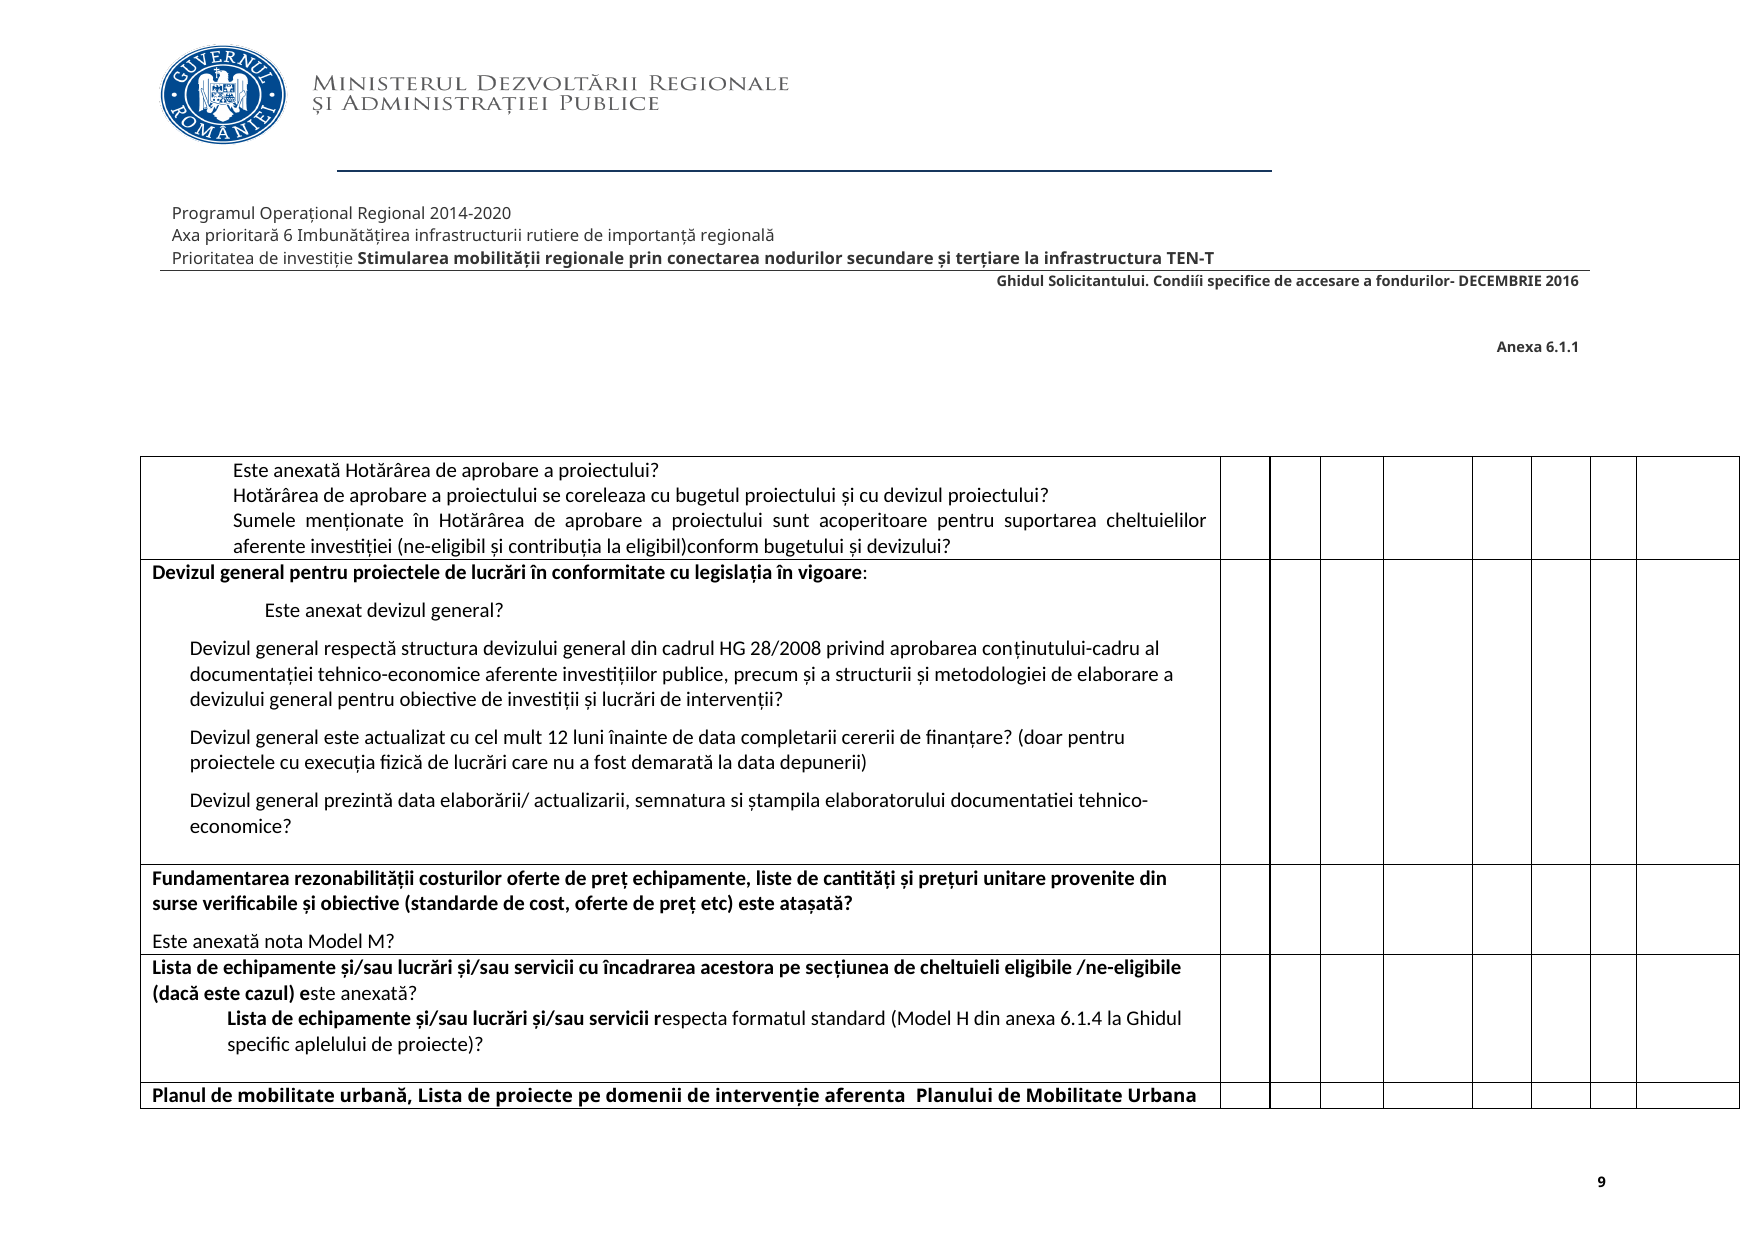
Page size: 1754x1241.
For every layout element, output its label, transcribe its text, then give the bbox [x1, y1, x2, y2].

picture [159, 44, 790, 145]
table_cell [1384, 865, 1472, 953]
table_cell [1321, 955, 1383, 1082]
table_cell [1532, 560, 1590, 864]
table_cell [1473, 865, 1531, 953]
table_cell [1321, 457, 1383, 558]
table_cell [1591, 457, 1636, 558]
table_cell [1384, 1083, 1472, 1108]
table_cell [1384, 560, 1472, 864]
table_cell Devizul general pentru proiectele de lucrări în conformitate cu legislația în vigoare: Este anexat devizul general? Devizul general respectă structura devizului general din cadrul HG 28/2008 privind aprobarea conţinutului-cadru al documentaţiei tehnico-economice aferente investiţiilor publice, precum şi a structurii şi metodologiei de elaborare a devizului general pentru obiective de investiţii şi lucrări de intervenţii? Devizul general este actualizat cu cel mult 12 luni înainte de data completarii cererii de finanțare? (doar pentru proiectele cu execuția fizică de lucrări care nu a fost demarată la data depunerii) Devizul general prezintă data elaborării/ actualizarii, semnatura si ştampila elaboratorului documentatiei tehnico-economice? [141, 560, 1220, 864]
table_cell [1591, 955, 1636, 1082]
table_cell [1221, 560, 1269, 864]
table_cell Hotărârea solicitantului (şi hotărârile partenerilor dacă este cazul), de aprobarea a proiectului- doar pentru proiectele de investiţii pentru care execuţia de lucrări a fost demarată înainte de depunerea cererii de finanțare însă investitiile nu au fost încheiate în mod fizic, precum și în cazul în care lucrările nu au fost implementate integral înainte de depunerea cererii de finanțare. Acest document se depune și în cazul în care s-a atribuit contractul de lucrări înainte de depunerea cererii de finanţare. Este anexată Hotărârea de aprobare a proiectului? Hotărârea de aprobare a proiectului se coreleaza cu bugetul proiectului și cu devizul proiectului? Sumele menționate în Hotărârea de aprobare a proiectului sunt acoperitoare pentru suportarea cheltuielilor aferente investiţiei (ne-eligibil şi contribuţia la eligibil)conform bugetului și devizului? [141, 457, 1220, 558]
table_cell [1221, 955, 1269, 1082]
table_cell [1221, 457, 1269, 558]
table_cell [1473, 1083, 1531, 1108]
table_cell [1637, 560, 1739, 864]
table_cell [1591, 865, 1636, 953]
table_cell [1271, 560, 1320, 864]
table_cell [1271, 457, 1320, 558]
table_cell [1321, 865, 1383, 953]
table_cell Lista de echipamente și/sau lucrări și/sau servicii cu încadrarea acestora pe secțiunea de cheltuieli eligibile /ne-eligibile (dacă este cazul) este anexată? Lista de echipamente și/sau lucrări și/sau servicii respecta formatul standard (Model H din anexa 6.1.4 la Ghidul specific aplelului de proiecte)? [141, 955, 1220, 1082]
table_cell [1637, 1083, 1739, 1108]
table_cell [1532, 865, 1590, 953]
table_cell [1221, 1083, 1269, 1108]
table_cell Fundamentarea rezonabilităţii costurilor oferte de preț echipamente, liste de cantități și prețuri unitare provenite din surse verificabile și obiective (standarde de cost, oferte de preț etc) este atașată? Este anexată nota Model M? [141, 865, 1220, 953]
table_cell [1637, 865, 1739, 953]
table_cell [1384, 955, 1472, 1082]
table_cell Planul de mobilitate urbană, Lista de proiecte pe domenii de intervenție aferenta Planului de Mobilitate Urbana Durabila sau Planul de actiune aferent Planului de Mobilitate Urban, dacă este cazul, este anexat? [141, 1083, 1220, 1108]
table_cell [1271, 955, 1320, 1082]
table_cell [1473, 560, 1531, 864]
table_cell [1473, 457, 1531, 558]
table_cell [1637, 457, 1739, 558]
table_cell [1271, 865, 1320, 953]
table_cell [1271, 1083, 1320, 1108]
table_cell [1637, 955, 1739, 1082]
table_cell [1532, 1083, 1590, 1108]
table_cell [1321, 1083, 1383, 1108]
table_cell [1321, 560, 1383, 864]
table_cell [1532, 457, 1590, 558]
table_cell [1591, 560, 1636, 864]
table_cell [1473, 955, 1531, 1082]
table_cell [1384, 457, 1472, 558]
table_cell [1532, 955, 1590, 1082]
table_cell [1221, 865, 1269, 953]
table_cell [1591, 1083, 1636, 1108]
